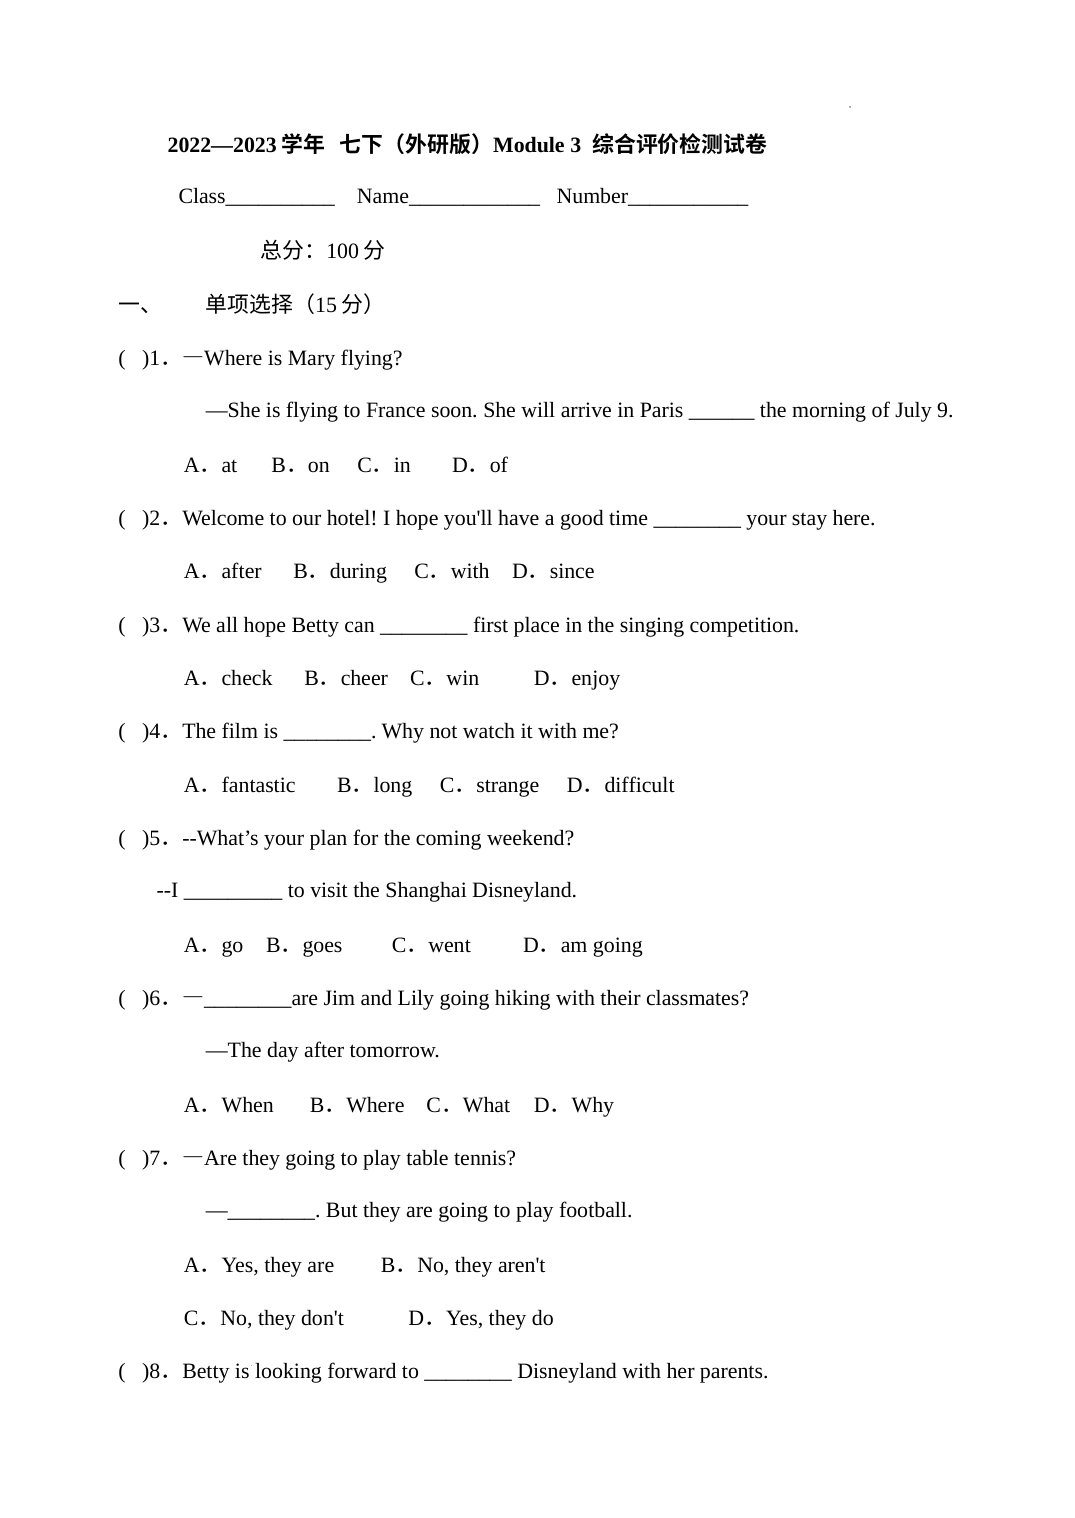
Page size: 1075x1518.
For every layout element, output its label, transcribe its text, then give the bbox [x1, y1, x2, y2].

text 总分：100分 [118, 233, 957, 265]
list A．at B．on C．in D．of [118, 446, 957, 479]
list A．go B．goes C．went D．am going [118, 926, 957, 959]
list ( )3．We all hope Betty can ________ first place in the singing competition. [118, 606, 957, 639]
list --I _________ to visit the Shanghai Disneyland. [118, 873, 957, 905]
list ( )4．The film is ________. Why not watch it with me? [118, 713, 957, 745]
list ( )8．Betty is looking forward to ________ Disneyland with her parents. [118, 1353, 957, 1385]
list A．check B．cheer C．win D．enjoy [118, 659, 957, 692]
list C．No, they don't D．Yes, they do [118, 1299, 957, 1332]
list ( )6．—________are Jim and Lily going hiking with their classmates? [118, 979, 957, 1012]
list 单项选择（15分） [118, 286, 957, 319]
list A．fantastic B．long C．strange D．difficult [118, 766, 957, 799]
list —She is flying to France soon. She will arrive in Paris ______ the morning of July 9. [118, 393, 957, 425]
list A．When B．Where C．What D．Why [118, 1086, 957, 1119]
list ( )5．--What’s your plan for the coming weekend? [118, 819, 957, 852]
list ( )2．Welcome to our hotel! I hope you'll have a good time ________ your stay here. [118, 499, 957, 532]
list A．Yes, they are B．No, they aren't [118, 1246, 957, 1279]
list —The day after tomorrow. [118, 1033, 957, 1065]
list —________. But they are going to play football. [118, 1193, 957, 1225]
list A．after B．during C．with D．since [118, 553, 957, 585]
list ( )7．—Are they going to play table tennis? [118, 1139, 957, 1172]
list ( )1．—Where is Mary flying? [118, 339, 957, 372]
text Class__________ Name____________ Number___________ [118, 179, 957, 212]
text 2022—2023学年 七下（外研版）Module 3 综合评价检测试卷 [118, 126, 957, 159]
